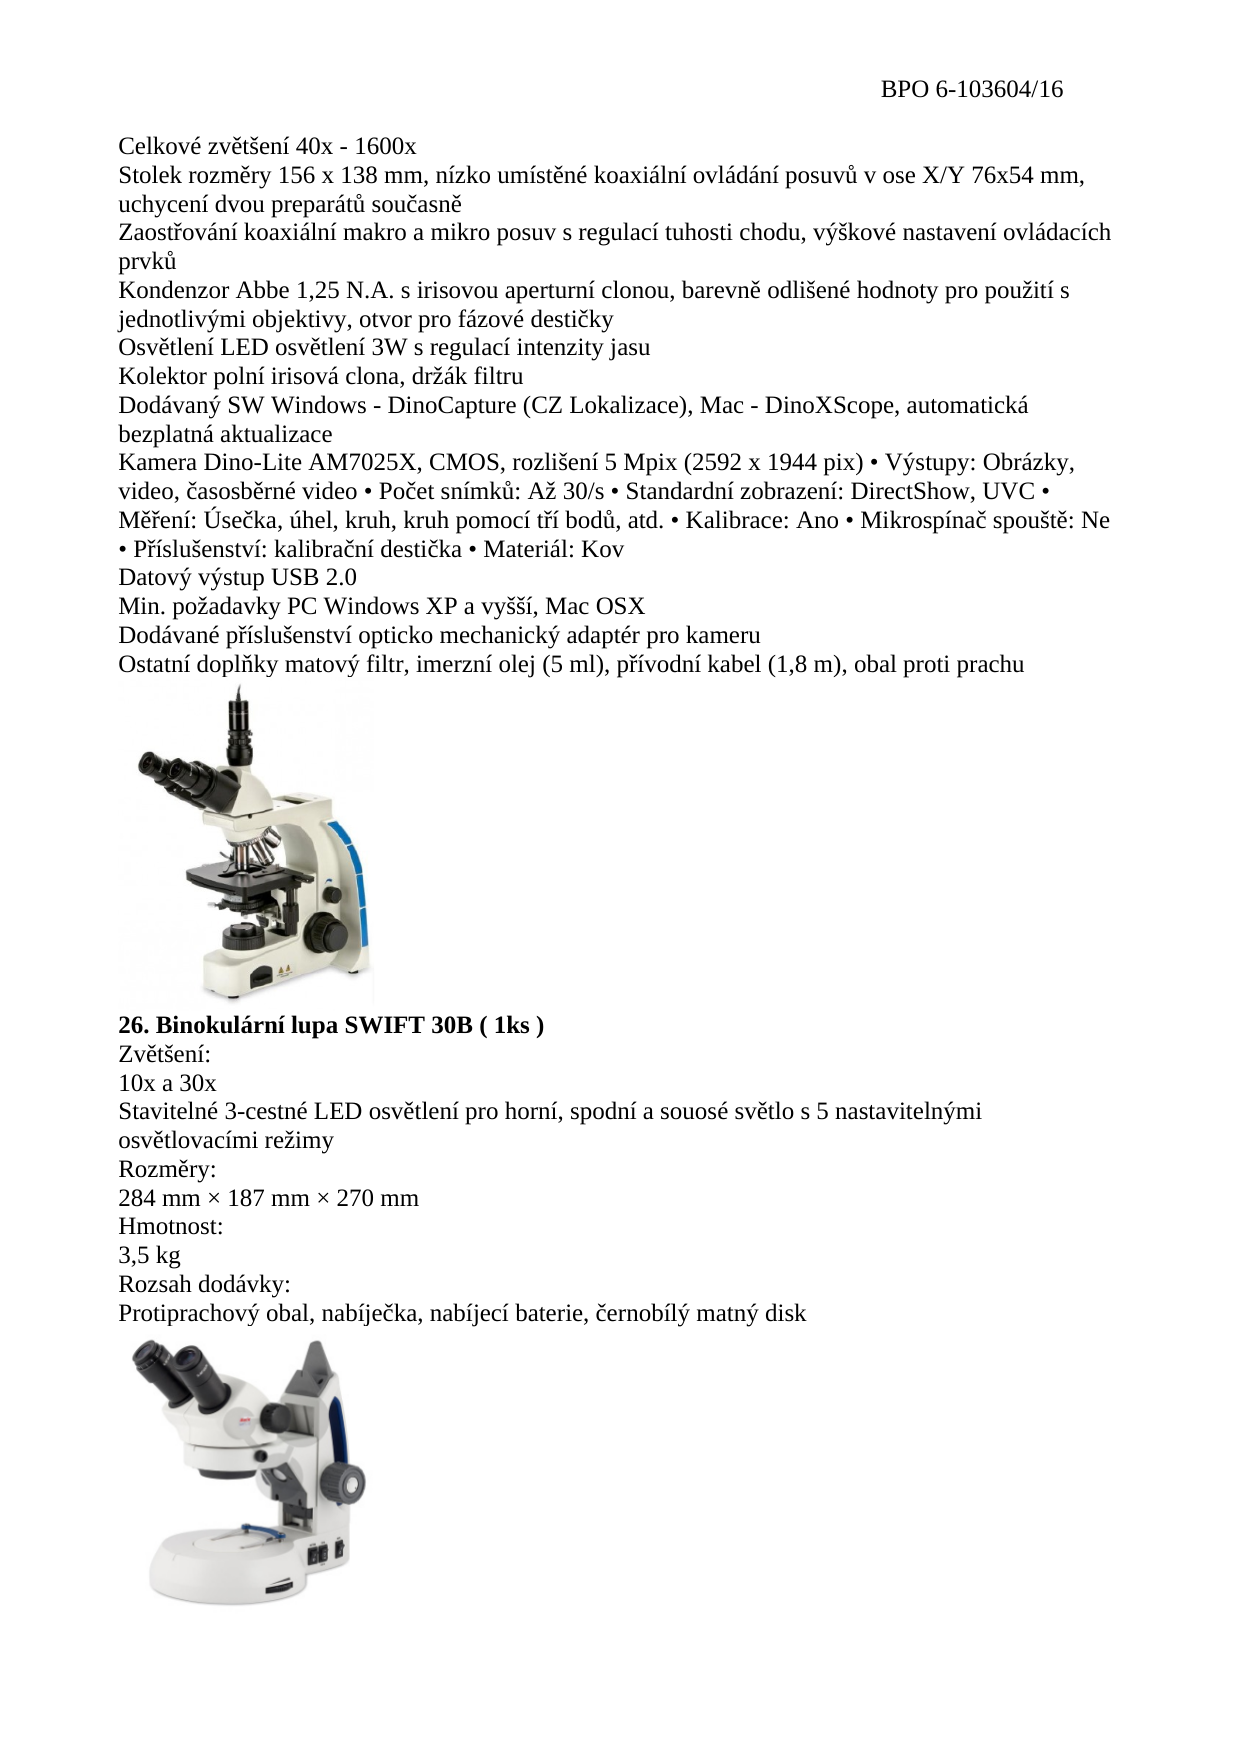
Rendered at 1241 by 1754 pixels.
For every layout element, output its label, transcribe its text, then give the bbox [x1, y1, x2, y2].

text Zaostřování koaxiální makro a mikro posuv s regulací tuhosti chodu, výškové nastavení ovládacích prvků [118, 217, 1122, 275]
picture [118, 677, 375, 1011]
text Kolektor polní irisová clona, držák filtru [118, 361, 1122, 390]
text 26. Binokulární lupa SWIFT 30B ( 1ks ) [118, 1010, 1122, 1039]
text Stavitelné 3-cestné LED osvětlení pro horní, spodní a souosé světlo s 5 nastavitelnými osvětlovacími režimy [118, 1096, 1122, 1154]
text 3,5 kg [118, 1240, 1122, 1269]
text Min. požadavky PC Windows XP a vyšší, Mac OSX [118, 591, 1122, 620]
text Protiprachový obal, nabíječka, nabíjecí baterie, černobílý matný disk [118, 1298, 1122, 1326]
text Dodávané příslušenství opticko mechanický adaptér pro kameru [118, 620, 1122, 649]
text Kondenzor Abbe 1,25 N.A. s irisovou aperturní clonou, barevně odlišené hodnoty pro použití s jednotlivými objektivy, otvor pro fázové destičky [118, 275, 1122, 332]
picture [118, 1326, 376, 1615]
text Osvětlení LED osvětlení 3W s regulací intenzity jasu [118, 332, 1122, 361]
text 284 mm × 187 mm × 270 mm [118, 1183, 1122, 1211]
text Datový výstup USB 2.0 [118, 562, 1122, 591]
text 10x a 30x [118, 1068, 1122, 1096]
text Rozsah dodávky: [118, 1269, 1122, 1298]
text Ostatní doplňky matový filtr, imerzní olej (5 ml), přívodní kabel (1,8 m), obal proti prachu [118, 649, 1122, 677]
text Kamera Dino-Lite AM7025X, CMOS, rozlišení 5 Mpix (2592 x 1944 pix) • Výstupy: Obrázky, video, časosběrné video • Počet snímků: Až 30/s • Standardní zobrazení: DirectShow, UVC • Měření: Úsečka, úhel, kruh, kruh pomocí tří bodů, atd. • Kalibrace: Ano • Mikrospínač spouště: Ne • Příslušenství: kalibrační destička • Materiál: Kov [118, 447, 1122, 562]
text Dodávaný SW Windows - DinoCapture (CZ Lokalizace), Mac - DinoXScope, automatická bezplatná aktualizace [118, 390, 1122, 447]
text Rozměry: [118, 1154, 1122, 1183]
text Zvětšení: [118, 1039, 1122, 1068]
text Hmotnost: [118, 1211, 1122, 1240]
text Stolek rozměry 156 x 138 mm, nízko umístěné koaxiální ovládání posuvů v ose X/Y 76x54 mm, uchycení dvou preparátů současně [118, 160, 1122, 217]
text Celkové zvětšení 40x - 1600x [118, 131, 1122, 160]
